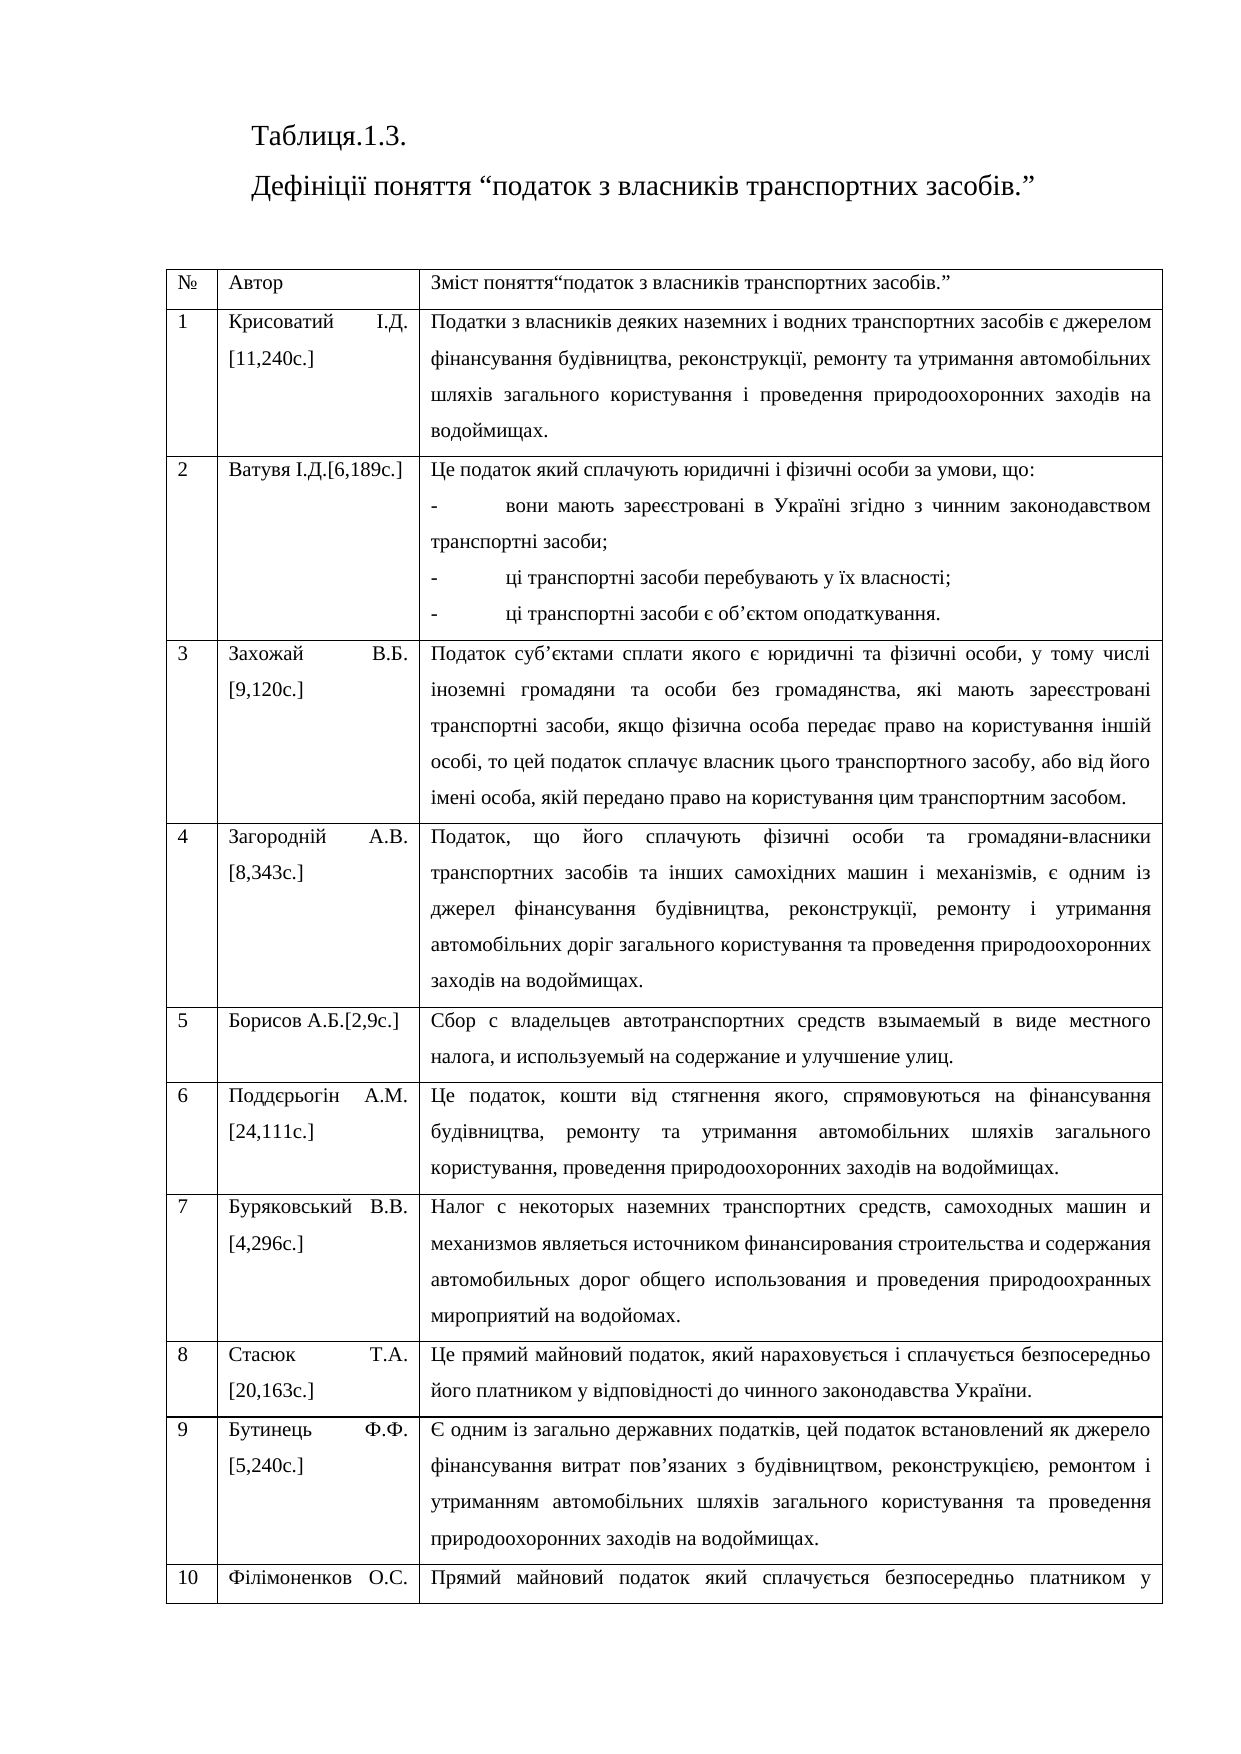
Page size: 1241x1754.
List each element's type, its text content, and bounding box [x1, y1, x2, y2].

table_cell Це податок, кошти від стягнення якого, спрямовуються на фінансування будівництва, ремонту та утримання автомобільних шляхів загального користування, проведення природоохоронних заходів на водоймищах. [420, 1083, 1162, 1193]
table_cell Буряковський В.В.[4,296c.] [218, 1195, 419, 1341]
table_cell 4 [167, 824, 217, 1007]
table_cell Стасюк Т.А.[20,163c.] [218, 1342, 419, 1416]
table_cell Податок, що його сплачують фізичні особи та громадяни-власники транспортних засобів та інших самохідних машин і механізмів, є одним із джерел фінансування будівництва, реконструкції, ремонту і утримання автомобільних доріг загального користування та проведення природоохоронних заходів на водоймищах. [420, 824, 1162, 1007]
table_cell Податки з власників деяких наземних і водних транспортних засобів є джерелом фінансування будівництва, реконструкції, ремонту та утримання автомобільних шляхів загального користування і проведення природоохоронних заходів на водоймищах. [420, 310, 1162, 456]
table_cell Є одним із загально державних податків, цей податок встановлений як джерело фінансування витрат пов’язаних з будівництвом, реконструкцією, ремонтом і утриманням автомобільних шляхів загального користування та проведення природоохоронних заходів на водоймищах. [420, 1418, 1162, 1564]
table_cell 10 [167, 1565, 217, 1603]
table_cell Борисов А.Б.[2,9c.] [218, 1008, 419, 1082]
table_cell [218, 1565, 419, 1603]
table_cell 7 [167, 1195, 217, 1341]
table_cell Це податок який сплачують юридичні і фізичні особи за умови, що: вони мають зареєстровані в Україні згідно з чинним законодавством транспортні засоби; ці транспортні засоби перебувають у їх власності; ці транспортні засоби є об’єктом оподаткування. [420, 457, 1162, 639]
table_cell 3 [167, 641, 217, 823]
table_cell 9 [167, 1418, 217, 1564]
table_cell Загородній А.В.[8,343с.] [218, 824, 419, 1007]
text Таблиця.1.3. [177, 118, 1152, 152]
table_header Зміст поняття“податок з власників транспортних засобів.” [420, 270, 1162, 308]
table_cell Крисоватий І.Д.[11,240с.] [218, 310, 419, 456]
table_cell 5 [167, 1008, 217, 1082]
table_header № [167, 270, 217, 308]
table_cell Поддєрьогін А.М.[24,111с.] [218, 1083, 419, 1193]
table_cell Це прямий майновий податок, який нараховується і сплачується безпосередньо його платником у відповідності до чинного законодавства України. [420, 1342, 1162, 1416]
table_cell Ватувя І.Д.[6,189с.] [218, 457, 419, 639]
text Дефініції поняття “податок з власників транспортних засобів.” [177, 168, 1152, 202]
table_cell 8 [167, 1342, 217, 1416]
table_cell 2 [167, 457, 217, 639]
table_cell Податок суб’єктами сплати якого є юридичні та фізичні особи, у тому числі іноземні громадяни та особи без громадянства, які мають зареєстровані транспортні засоби, якщо фізична особа передає право на користування іншій особі, то цей податок сплачує власник цього транспортного засобу, або від його імені особа, якій передано право на користування цим транспортним засобом. [420, 641, 1162, 823]
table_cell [420, 1565, 1162, 1603]
table_cell 6 [167, 1083, 217, 1193]
table_cell Бутинець Ф.Ф.[5,240c.] [218, 1418, 419, 1564]
table_cell Налог с некоторых наземних транспортних средств, самоходных машин и механизмов являеться источником финансирования строительства и содержания автомобильных дорог общего использования и проведения природоохранных мироприятий на водойомах. [420, 1195, 1162, 1341]
table_cell Сбор с владельцев автотранспортних средств взымаемый в виде местного налога, и используемый на содержание и улучшение улиц. [420, 1008, 1162, 1082]
table_cell 1 [167, 310, 217, 456]
table_header Автор [218, 270, 419, 308]
table_cell Захожай В.Б.[9,120с.] [218, 641, 419, 823]
